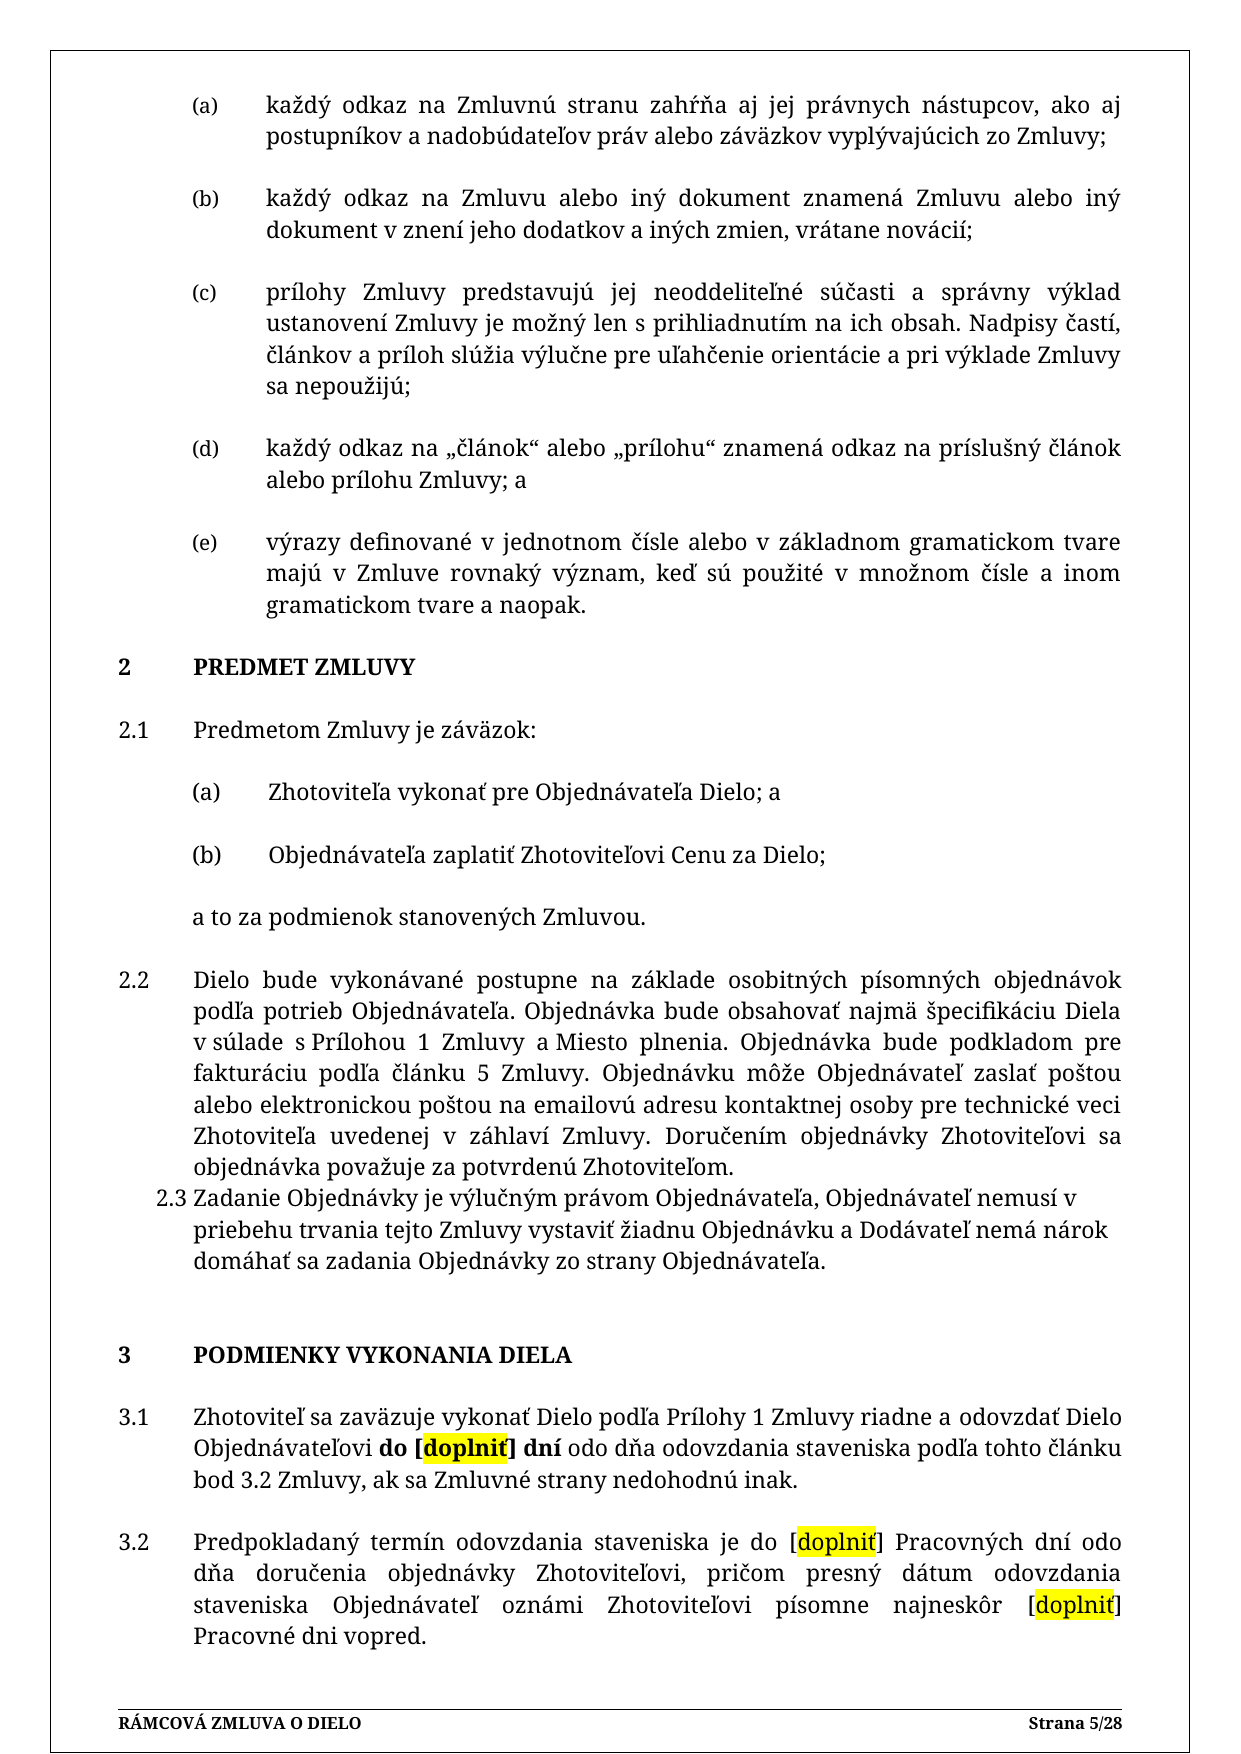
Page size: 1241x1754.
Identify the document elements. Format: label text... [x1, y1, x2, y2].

list Zhotoviteľ sa zaväzuje vykonať Dielo podľa Prílohy 1 Zmluvy riadne a odovzdať Dielo Objednávateľovi do [doplniť] dní odo dňa odovzdania staveniska podľa tohto článku bod 3.2 Zmluvy, ak sa Zmluvné strany nedohodnú inak. [118, 1401, 1122, 1495]
list Predpokladaný termín odovzdania staveniska je do [doplniť] Pracovných dní odo dňa doručenia objednávky Zhotoviteľovi, pričom presný dátum odovzdania staveniska Objednávateľ oznámi Zhotoviteľovi písomne najneskôr [doplniť] Pracovné dni vopred. [118, 1526, 1122, 1651]
list výrazy definované v jednotnom čísle alebo v základnom gramatickom tvare majú v Zmluve rovnaký význam, keď sú použité v množnom čísle a inom gramatickom tvare a naopak. [192, 526, 1122, 620]
list Objednávateľa zaplatiť Zhotoviteľovi Cenu za Dielo; [192, 839, 1122, 870]
list Zhotoviteľa vykonať pre Objednávateľa Dielo; a [192, 776, 1122, 807]
list každý odkaz na Zmluvnú stranu zahŕňa aj jej právnych nástupcov, ako aj postupníkov a nadobúdateľov práv alebo záväzkov vyplývajúcich zo Zmluvy; [192, 89, 1122, 151]
list každý odkaz na Zmluvu alebo iný dokument znamená Zmluvu alebo iný dokument v znení jeho dodatkov a iných zmien, vrátane novácií; [192, 182, 1122, 245]
list Zadanie Objednávky je výlučným právom Objednávateľa, Objednávateľ nemusí v priebehu trvania tejto Zmluvy vystaviť žiadnu Objednávku a Dodávateľ nemá nárok domáhať sa zadania Objednávky zo strany Objednávateľa. [156, 1182, 1122, 1276]
list Predmetom Zmluvy je záväzok: [118, 714, 1122, 745]
list každý odkaz na „článok“ alebo „prílohu“ znamená odkaz na príslušný článok alebo prílohu Zmluvy; a [192, 432, 1122, 495]
list Predmet Zmluvy [118, 651, 1122, 682]
text a to za podmienok stanovených Zmluvou. [118, 901, 1122, 932]
list prílohy Zmluvy predstavujú jej neoddeliteľné súčasti a správny výklad ustanovení Zmluvy je možný len s prihliadnutím na ich obsah. Nadpisy častí, článkov a príloh slúžia výlučne pre uľahčenie orientácie a pri výklade Zmluvy sa nepoužijú; [192, 276, 1122, 401]
list Dielo bude vykonávané postupne na základe osobitných písomných objednávok podľa potrieb Objednávateľa. Objednávka bude obsahovať najmä špecifikáciu Diela v súlade s Prílohou 1 Zmluvy a Miesto plnenia. Objednávka bude podkladom pre fakturáciu podľa článku 5 Zmluvy. Objednávku môže Objednávateľ zaslať poštou alebo elektronickou poštou na emailovú adresu kontaktnej osoby pre technické veci Zhotoviteľa uvedenej v záhlaví Zmluvy. Doručením objednávky Zhotoviteľovi sa objednávka považuje za potvrdenú Zhotoviteľom. [118, 964, 1122, 1182]
list podmienky VYKONANIA DIELA [118, 1339, 1122, 1370]
